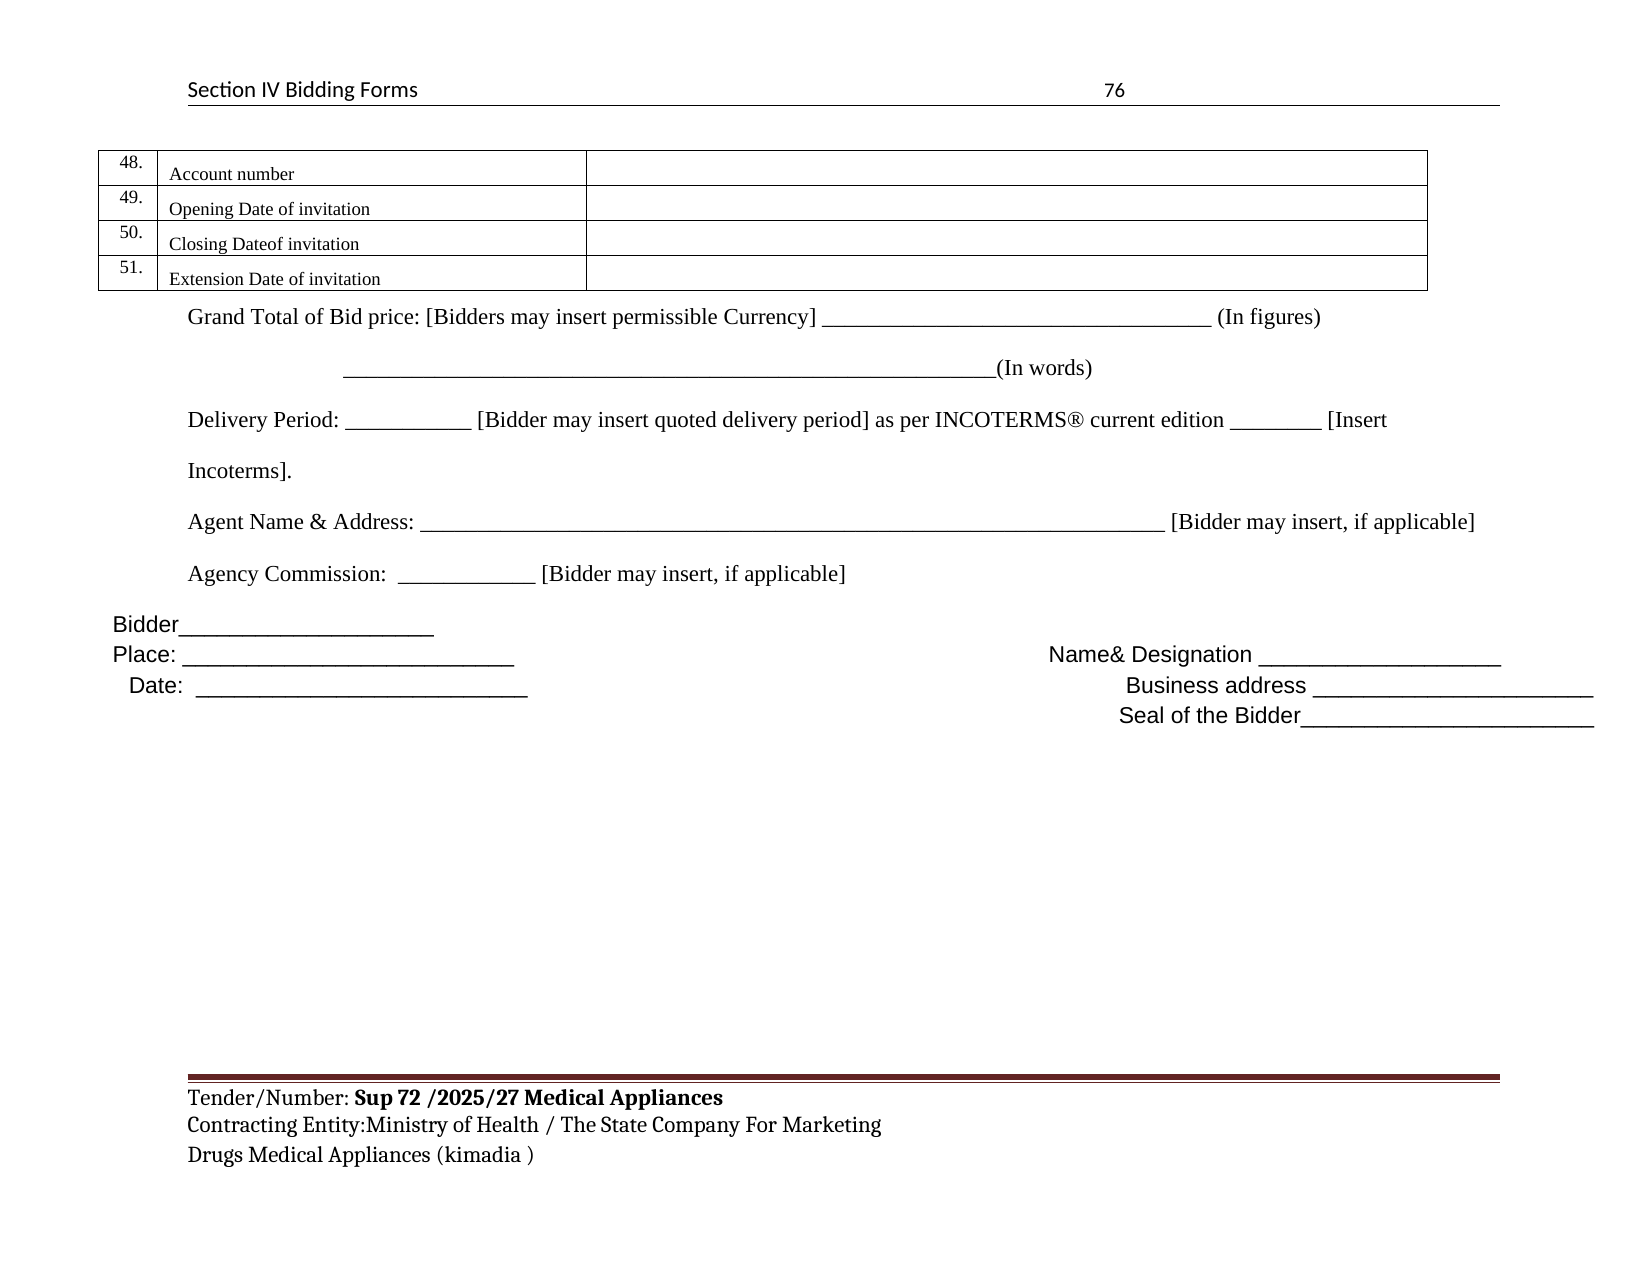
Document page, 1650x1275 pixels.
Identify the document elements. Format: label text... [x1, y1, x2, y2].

table_cell [587, 256, 1427, 289]
table_cell Account number [158, 151, 586, 185]
text Agency Commission: ____________ [Bidder may insert, if applicable] [187, 560, 1500, 586]
text Agent Name & Address: _________________________________________________________________ [Bidder may insert, if applicable] [187, 508, 1500, 535]
table_cell Opening Date of invitation [158, 186, 586, 220]
text Incoterms]. [187, 457, 1500, 483]
text Place: __________________________ Name& Designation ___________________ [112, 641, 1594, 668]
text Date: __________________________ Business address ______________________ Seal of the Bidder_______________________ [112, 672, 1594, 728]
table_cell [99, 186, 157, 220]
table_cell Closing Dateof invitation [158, 221, 586, 255]
table_cell [99, 151, 157, 185]
text _________________________________________________________(In words) [187, 354, 1500, 381]
text Delivery Period: ___________ [Bidder may insert quoted delivery period] as per INCOTERMS® current edition ________ [Insert [187, 406, 1500, 432]
table_cell Extension Date of invitation [158, 256, 586, 289]
table_cell [587, 221, 1427, 255]
table_cell [99, 256, 157, 289]
table_cell [99, 221, 157, 255]
table_cell [587, 186, 1427, 220]
table_cell [587, 151, 1427, 185]
text Bidder____________________ [112, 611, 1500, 638]
text Grand Total of Bid price: [Bidders may insert permissible Currency] __________________________________ (In figures) [187, 303, 1500, 329]
